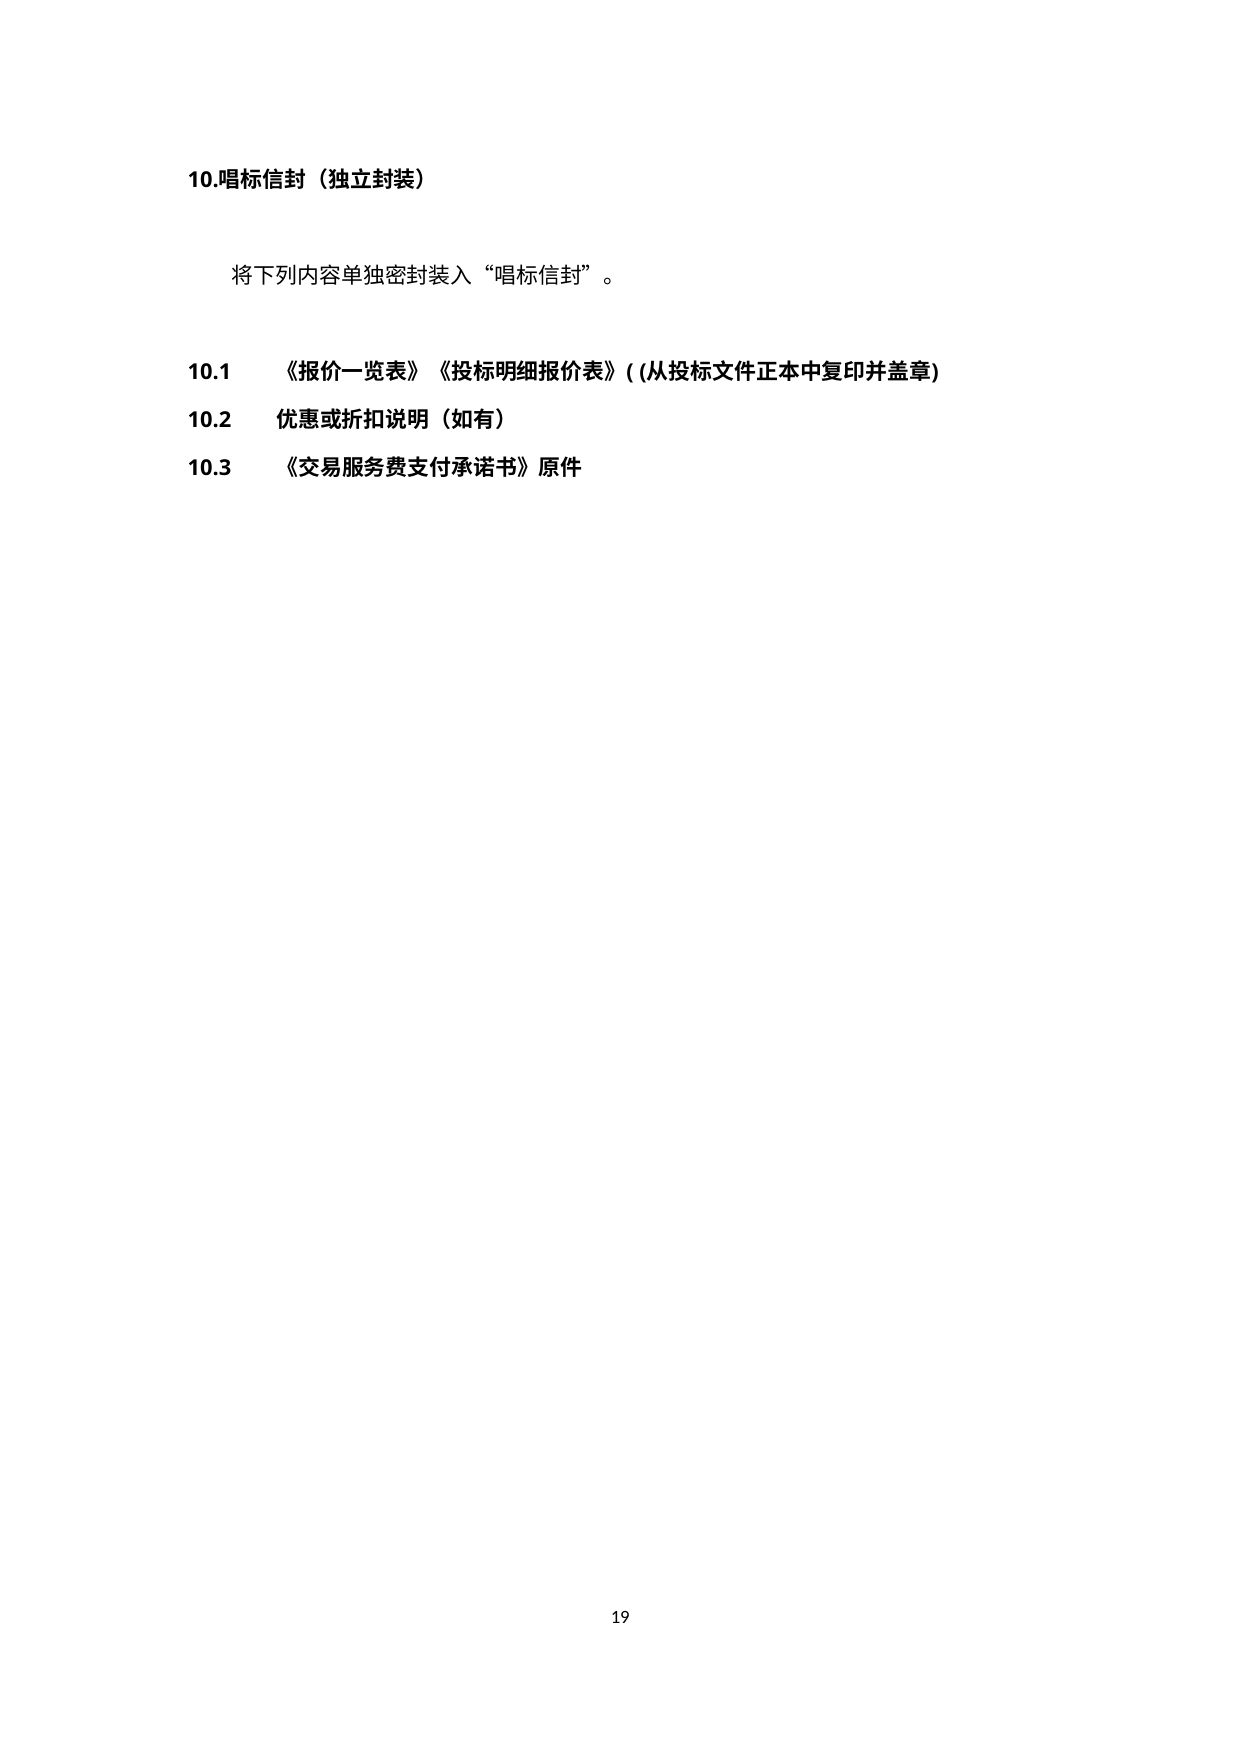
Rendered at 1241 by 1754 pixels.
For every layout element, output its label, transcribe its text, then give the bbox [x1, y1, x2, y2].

text 将下列内容单独密封装入“唱标信封”。 [187, 258, 1053, 290]
subtitle 10.2 优惠或折扣说明（如有） [187, 402, 1053, 434]
subtitle 10.唱标信封（独立封装） [187, 162, 1053, 194]
subtitle 10.3 《交易服务费支付承诺书》原件 [187, 450, 1053, 483]
subtitle 10.1 《报价一览表》《投标明细报价表》( (从投标文件正本中复印并盖章) [187, 353, 1053, 386]
